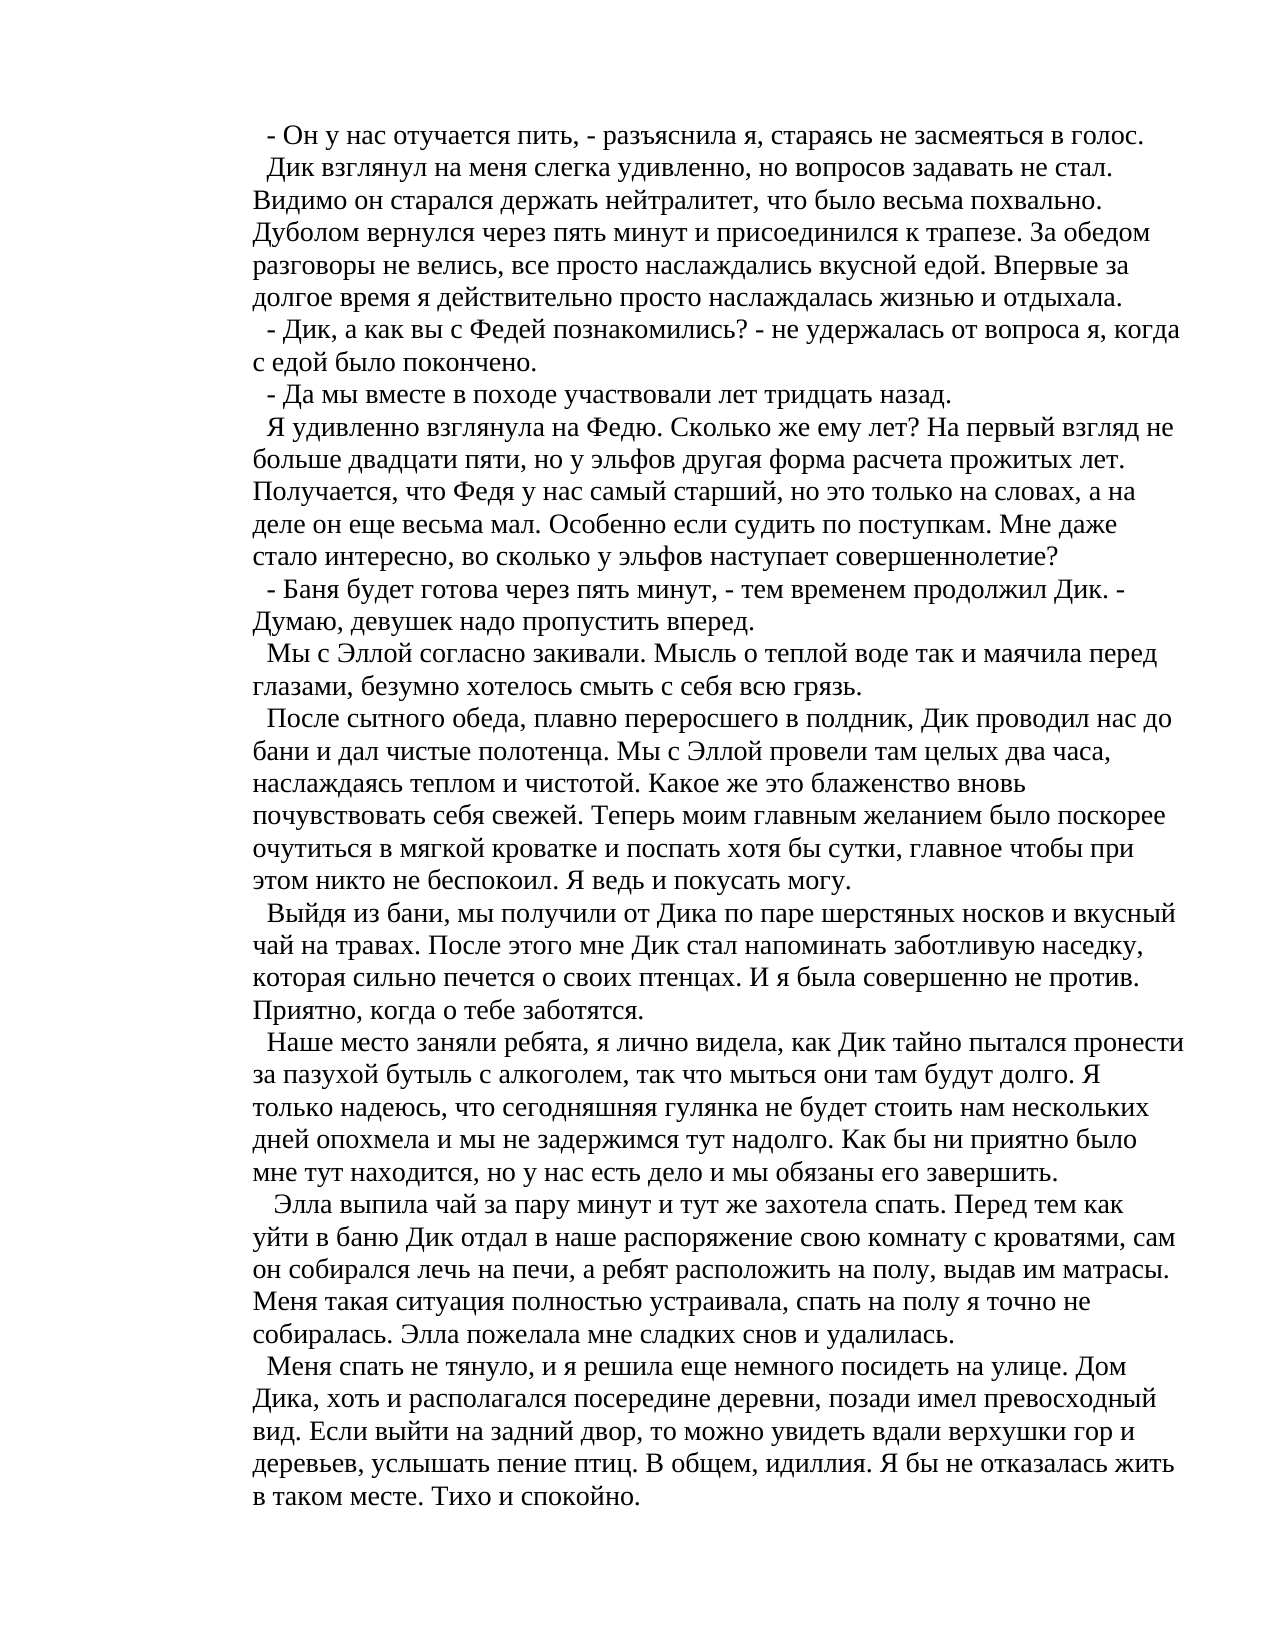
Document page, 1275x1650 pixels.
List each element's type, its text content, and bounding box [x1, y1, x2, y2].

text Мы с Эллой согласно закивали. Мысль о теплой воде так и маячила перед глазами, безумно хотелось смыть с себя всю грязь. [252, 636, 1186, 701]
text Меня спать не тянуло, и я решила еще немного посидеть на улице. Дом Дика, хоть и располагался посередине деревни, позади имел превосходный вид. Если выйти на задний двор, то можно увидеть вдали верхушки гор и деревьев, услышать пение птиц. В общем, идиллия. Я бы не отказалась жить в таком месте. Тихо и спокойно. [252, 1349, 1186, 1511]
text - Баня будет готова через пять минут, - тем временем продолжил Дик. - Думаю, девушек надо пропустить вперед. [252, 572, 1186, 636]
text Выйдя из бани, мы получили от Дика по паре шерстяных носков и вкусный чай на травах. После этого мне Дик стал напоминать заботливую наседку, которая сильно печется о своих птенцах. И я была совершенно не против. Приятно, когда о тебе заботятся. [252, 896, 1186, 1025]
text Наше место заняли ребята, я лично видела, как Дик тайно пытался пронести за пазухой бутыль с алкоголем, так что мыться они там будут долго. Я только надеюсь, что сегодняшняя гулянка не будет стоить нам нескольких дней опохмела и мы не задержимся тут надолго. Как бы ни приятно было мне тут находится, но у нас есть дело и мы обязаны его завершить. [252, 1025, 1186, 1187]
text - Дик, а как вы с Федей познакомились? - не удержалась от вопроса я, когда с едой было покончено. [252, 312, 1186, 377]
text Я удивленно взглянула на Федю. Сколько же ему лет? На первый взгляд не больше двадцати пяти, но у эльфов другая форма расчета прожитых лет. Получается, что Федя у нас самый старший, но это только на словах, а на деле он еще весьма мал. Особенно если судить по поступкам. Мне даже стало интересно, во сколько у эльфов наступает совершеннолетие? [252, 410, 1186, 572]
text После сытного обеда, плавно переросшего в полдник, Дик проводил нас до бани и дал чистые полотенца. Мы с Эллой провели там целых два часа, наслаждаясь теплом и чистотой. Какое же это блаженство вновь почувствовать себя свежей. Теперь моим главным желанием было поскорее очутиться в мягкой кроватке и поспать хотя бы сутки, главное чтобы при этом никто не беспокоил. Я ведь и покусать могу. [252, 701, 1186, 896]
text Дик взглянул на меня слегка удивленно, но вопросов задавать не стал. Видимо он старался держать нейтралитет, что было весьма похвально. Дуболом вернулся через пять минут и присоединился к трапезе. За обедом разговоры не велись, все просто наслаждались вкусной едой. Впервые за долгое время я действительно просто наслаждалась жизнью и отдыхала. [252, 151, 1186, 312]
text Элла выпила чай за пару минут и тут же захотела спать. Перед тем как уйти в баню Дик отдал в наше распоряжение свою комнату с кроватями, сам он собирался лечь на печи, а ребят расположить на полу, выдав им матрасы. Меня такая ситуация полностью устраивала, спать на полу я точно не собиралась. Элла пожелала мне сладких снов и удалилась. [252, 1187, 1186, 1349]
text - Он у нас отучается пить, - разъяснила я, стараясь не засмеяться в голос. [252, 118, 1186, 151]
text - Да мы вместе в походе участвовали лет тридцать назад. [252, 377, 1186, 410]
